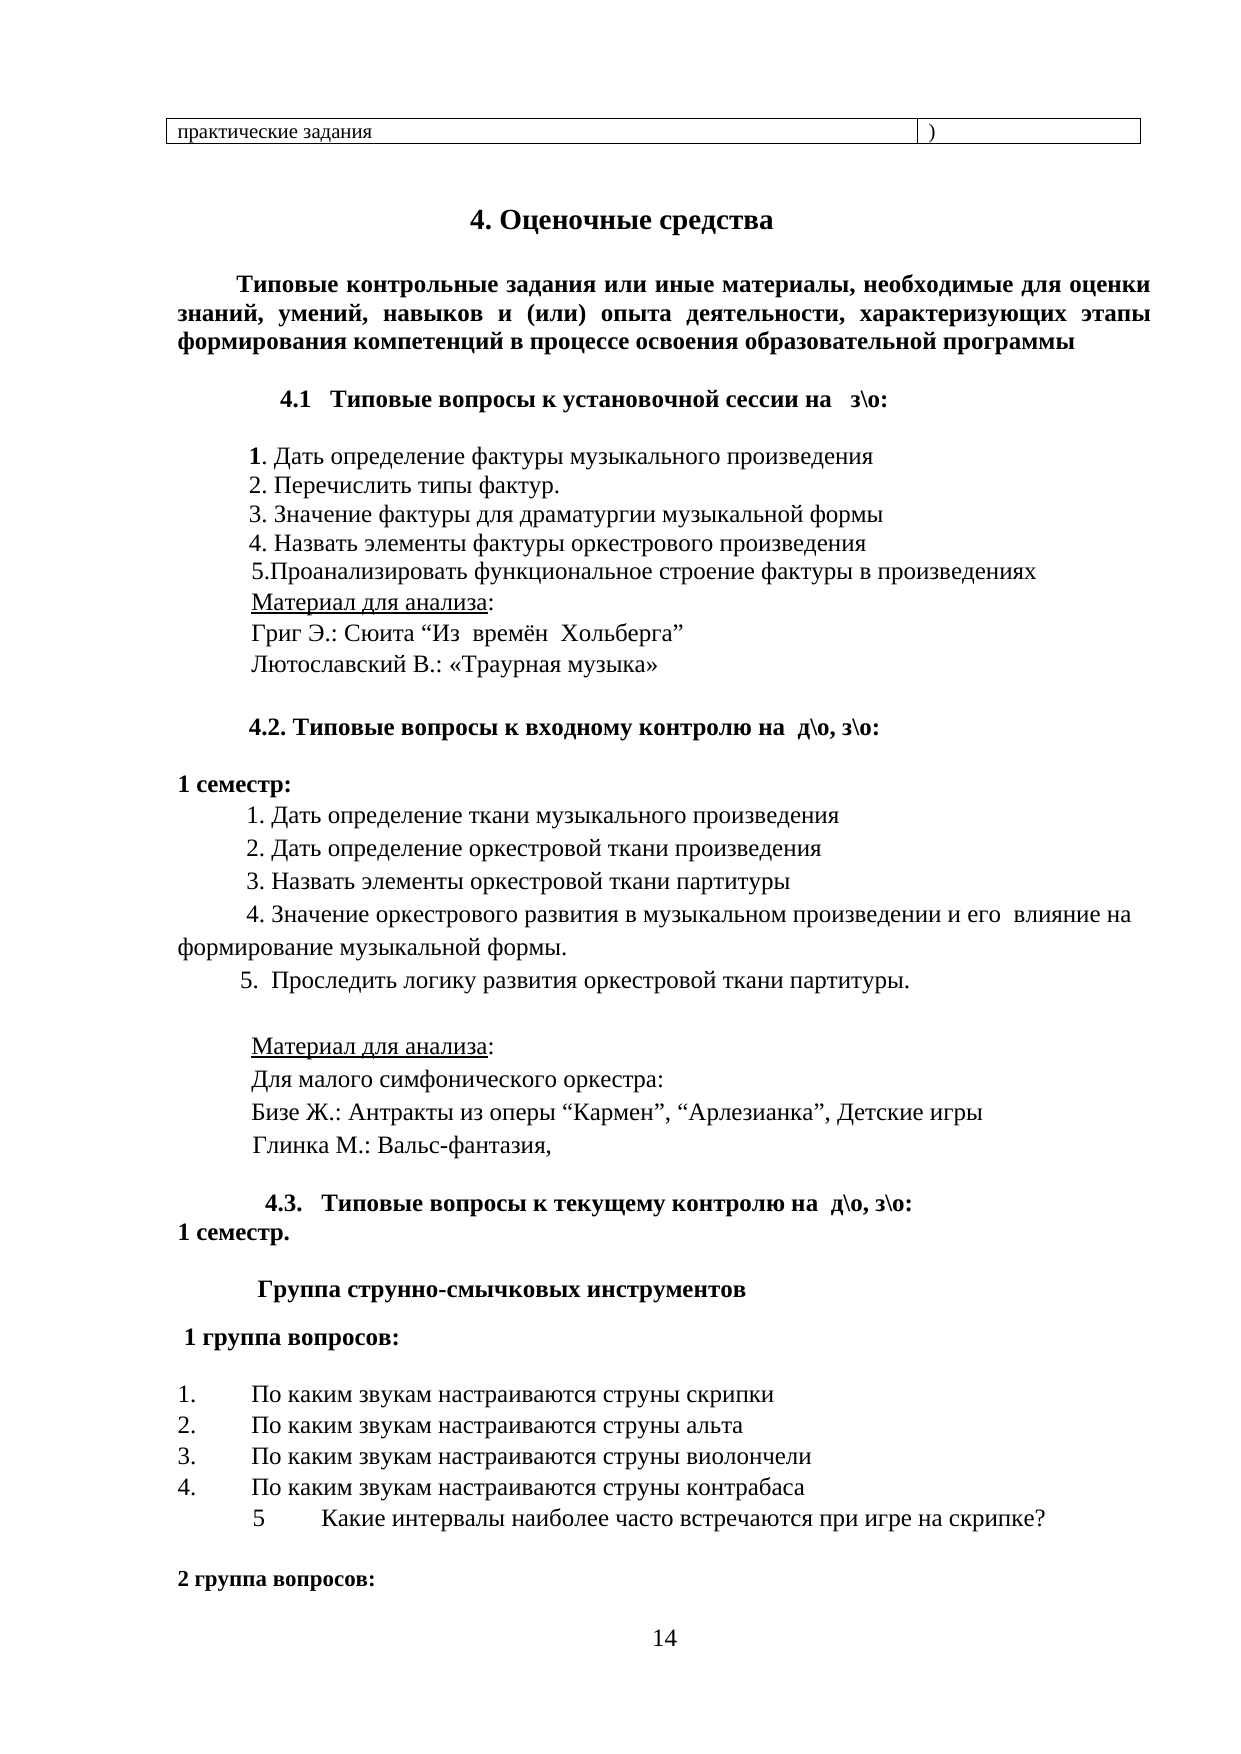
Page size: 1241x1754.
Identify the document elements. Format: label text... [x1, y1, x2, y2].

text 3. Значение фактуры для драматургии музыкальной формы [177, 499, 1152, 528]
text 4.1 Типовые вопросы к установочной сессии на з\о: [177, 384, 1152, 413]
text 4.3. Типовые вопросы к текущему контролю на д\о, з\о: [177, 1188, 1152, 1217]
text Материал для анализа: [177, 587, 1152, 616]
text 4.2. Типовые вопросы к входному контролю на д\о, з\о: [177, 712, 1152, 740]
text 4. Оценочные средства [215, 202, 1152, 235]
text 2. Перечислить типы фактур. [177, 470, 1152, 499]
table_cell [167, 119, 917, 143]
text 1 семестр: [177, 769, 1152, 798]
text 5 Какие интервалы наиболее часто встречаются при игре на скрипке? [252, 1503, 1152, 1532]
text 5.Проанализировать функциональное строение фактуры в произведениях [177, 556, 1152, 585]
text 4. Назвать элементы фактуры оркестрового произведения [177, 528, 1152, 556]
text 1. Дать определение фактуры музыкального произведения [177, 441, 1152, 470]
text 1. Дать определение ткани музыкального произведения [177, 800, 1152, 829]
list По каким звукам настраиваются струны виолончели [177, 1441, 1152, 1470]
text Типовые контрольные задания или иные материалы, необходимые для оценки знаний, умений, навыков и (или) опыта деятельности, характеризующих этапы формирования компетенций в процессе освоения образовательной программы [177, 269, 1152, 355]
text Лютославский В.: «Траурная музыка» [251, 649, 1152, 678]
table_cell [918, 119, 1140, 143]
text Материал для анализа: [177, 1031, 1152, 1060]
text 2 группа вопросов: [177, 1565, 1152, 1591]
text Бизе Ж.: Антракты из оперы “Кармен”, “Арлезианка”, Детские игры [251, 1097, 1152, 1126]
text 1 семестр. [177, 1217, 1152, 1245]
text Группа струнно-смычковых инструментов [177, 1274, 1152, 1303]
text Для малого симфонического оркестра: [177, 1064, 1152, 1093]
list По каким звукам настраиваются струны контрабаса [177, 1472, 1152, 1501]
text Григ Э.: Сюита “Из времён Хольберга” [251, 618, 1152, 647]
text 1 группа вопросов: [177, 1322, 1152, 1351]
list По каким звукам настраиваются струны скрипки [177, 1379, 1152, 1408]
text 3. Назвать элементы оркестровой ткани партитуры [177, 866, 1152, 895]
text 5. Проследить логику развития оркестровой ткани партитуры. [177, 965, 1152, 994]
text 2. Дать определение оркестровой ткани произведения [177, 833, 1152, 862]
text 4. Значение оркестрового развития в музыкальном произведении и его влияние на формирование музыкальной формы. [177, 899, 1152, 961]
text Глинка М.: Вальс-фантазия, [177, 1130, 1152, 1159]
list По каким звукам настраиваются струны альта [177, 1410, 1152, 1439]
